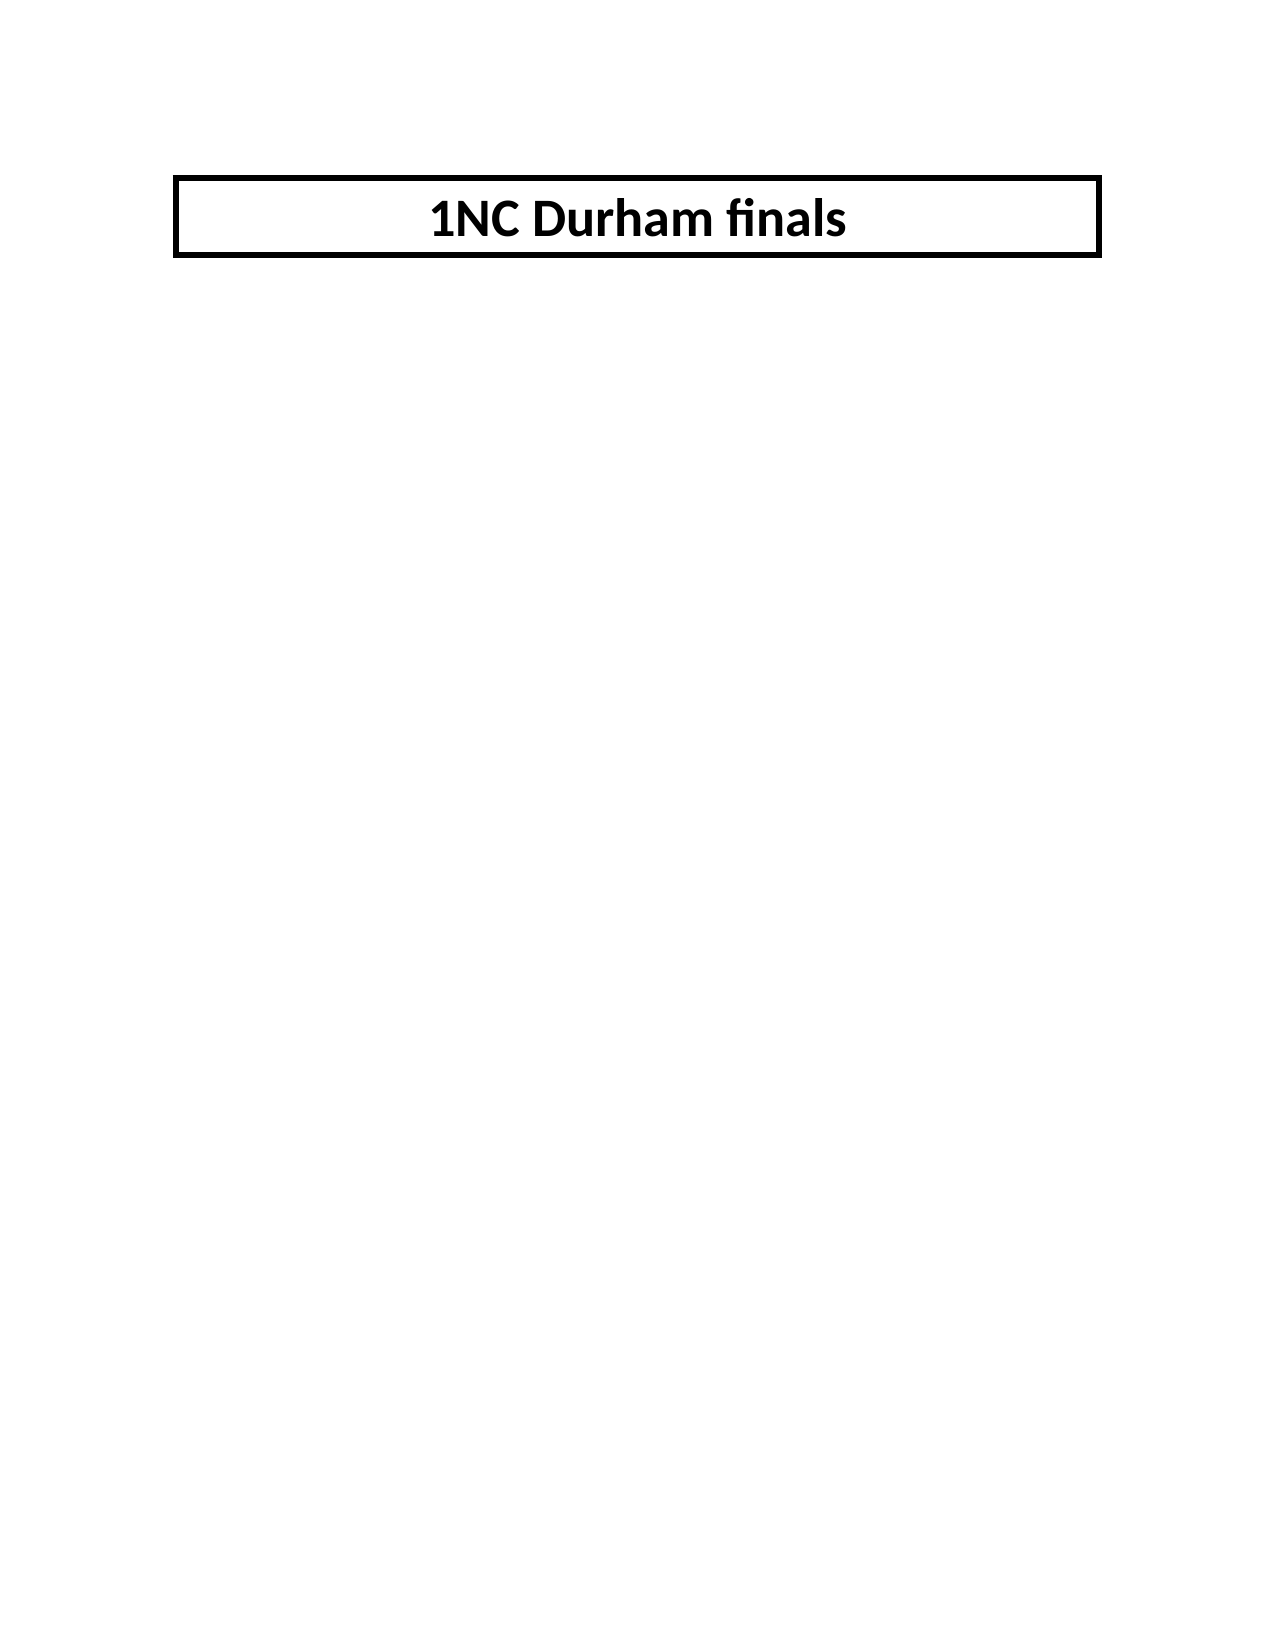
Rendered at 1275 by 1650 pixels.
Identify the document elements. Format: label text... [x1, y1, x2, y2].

subtitle 1NC Durham finals [179, 181, 1096, 252]
